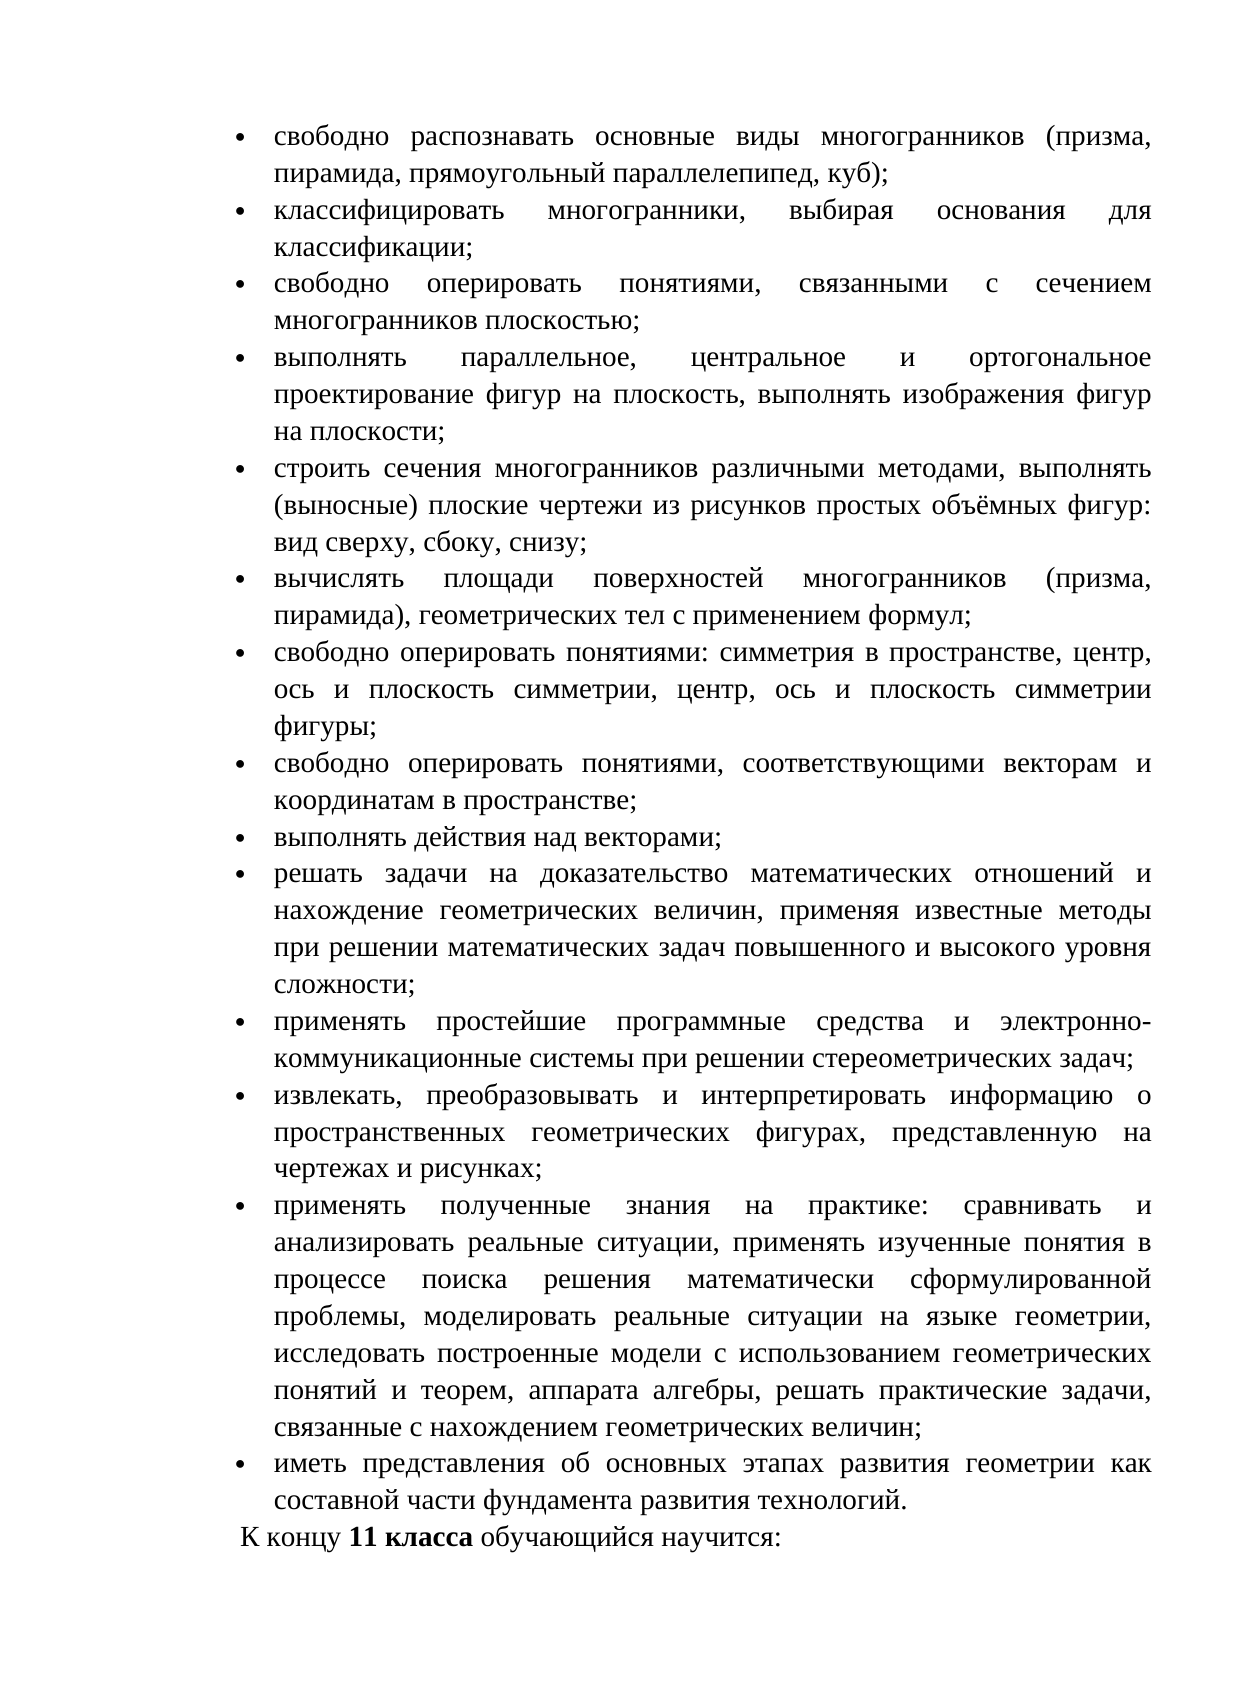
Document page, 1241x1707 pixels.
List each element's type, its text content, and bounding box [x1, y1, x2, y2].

list свободно оперировать понятиями, соответствующими векторам и координатам в пространстве; [236, 745, 1152, 815]
list применять полученные знания на практике: сравнивать и анализировать реальные ситуации, применять изученные понятия в процессе поиска решения математически сформулированной проблемы, моделировать реальные ситуации на языке геометрии, исследовать построенные модели с использованием геометрических понятий и теорем, аппарата алгебры, решать практические задачи, связанные с нахождением геометрических величин; [236, 1187, 1152, 1442]
list строить сечения многогранников различными методами, выполнять (выносные) плоские чертежи из рисунков простых объёмных фигур: вид сверху, сбоку, снизу; [236, 450, 1152, 557]
list выполнять параллельное, центральное и ортогональное проектирование фигур на плоскость, выполнять изображения фигур на плоскости; [236, 339, 1152, 447]
list свободно распознавать основные виды многогранников (призма, пирамида, прямоугольный параллелепипед, куб); [236, 118, 1152, 188]
list свободно оперировать понятиями: симметрия в пространстве, центр, ось и плоскость симметрии, центр, ось и плоскость симметрии фигуры; [236, 634, 1152, 742]
list извлекать, преобразовывать и интерпретировать информацию о пространственных геометрических фигурах, представленную на чертежах и рисунках; [236, 1077, 1152, 1184]
list выполнять действия над векторами; [236, 819, 1152, 852]
list вычислять площади поверхностей многогранников (призма, пирамида), геометрических тел с применением формул; [236, 561, 1152, 631]
list иметь представления об основных этапах развития геометрии как составной части фундамента развития технологий. [236, 1446, 1152, 1516]
text К концу 11 класса обучающийся научится: [177, 1519, 1152, 1553]
list решать задачи на доказательство математических отношений и нахождение геометрических величин, применяя известные методы при решении математических задач повышенного и высокого уровня сложности; [236, 856, 1152, 1000]
list классифицировать многогранники, выбирая основания для классификации; [236, 192, 1152, 262]
list применять простейшие программные средства и электронно-коммуникационные системы при решении стереометрических задач; [236, 1003, 1152, 1073]
list свободно оперировать понятиями, связанными с сечением многогранников плоскостью; [236, 266, 1152, 336]
